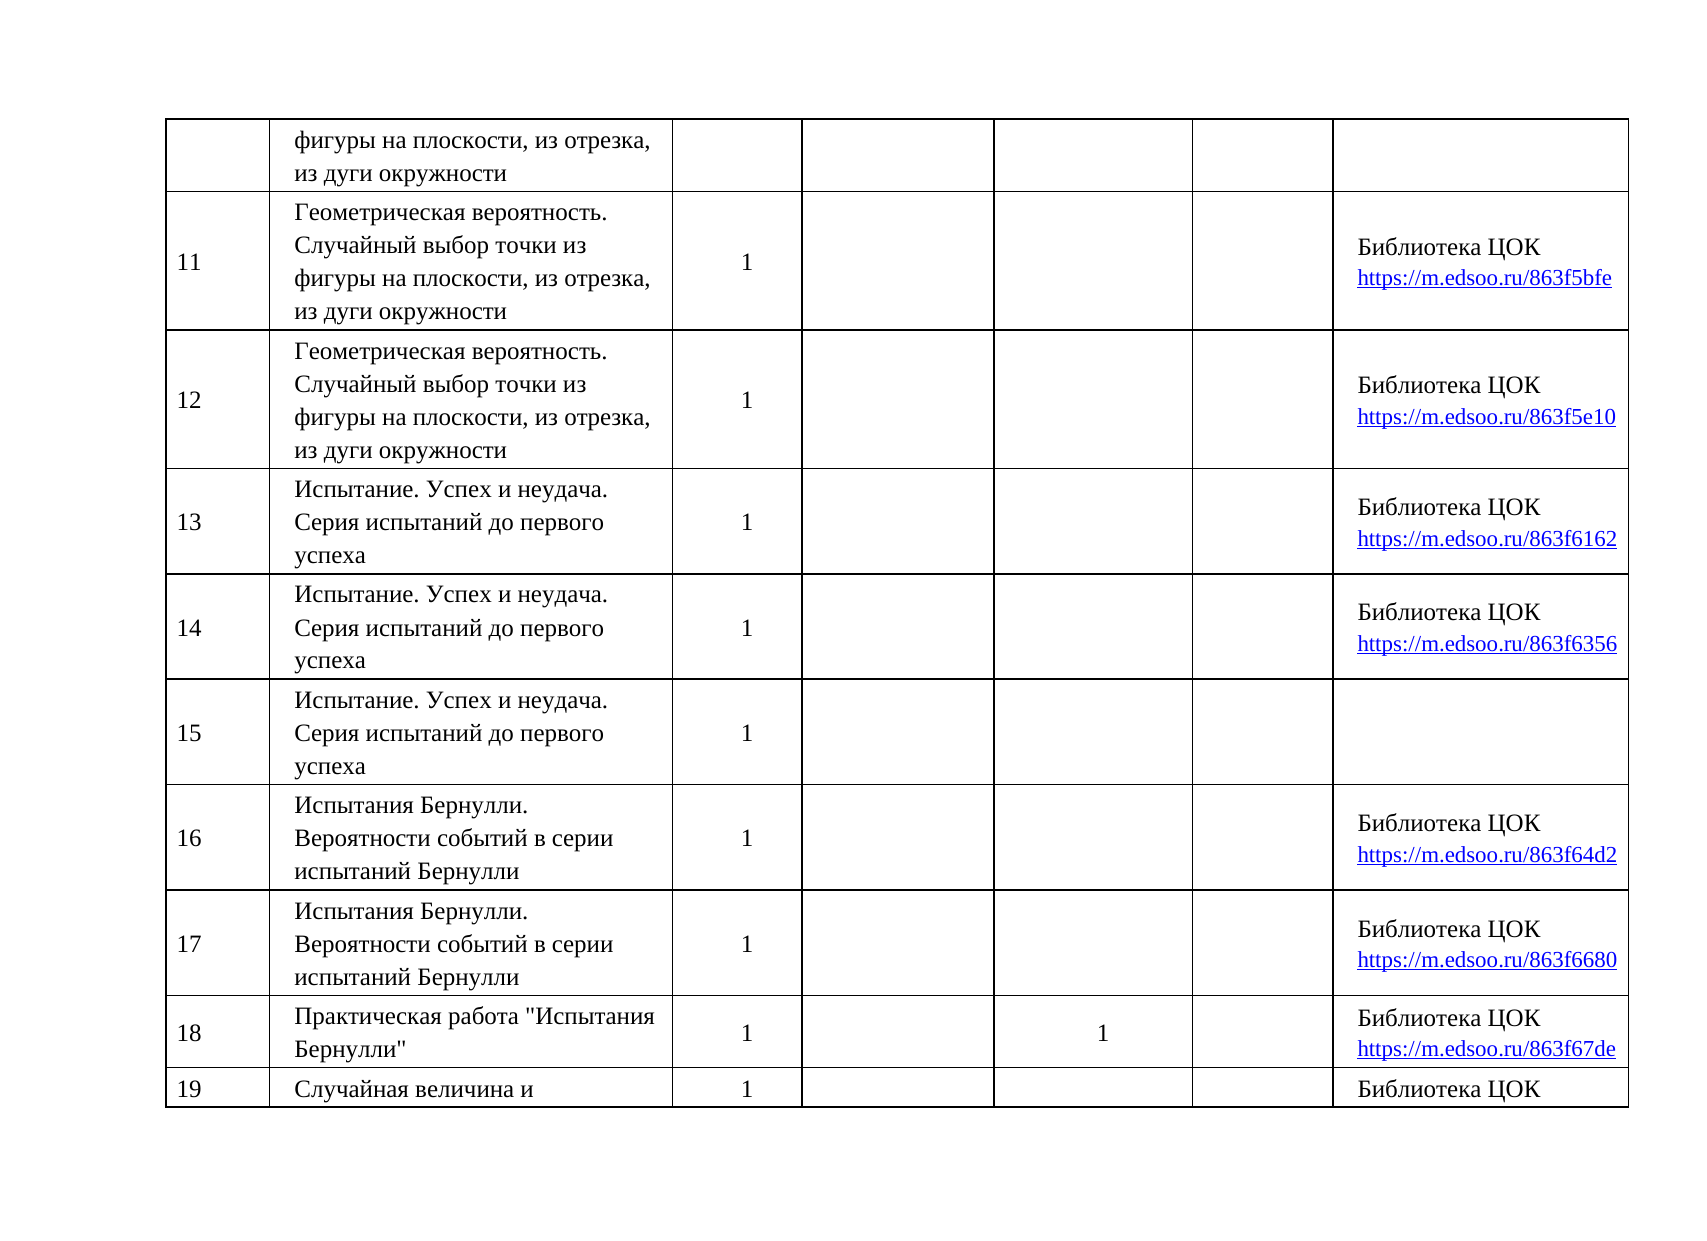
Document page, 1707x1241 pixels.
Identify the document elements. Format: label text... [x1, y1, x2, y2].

table_cell 1 [995, 996, 1192, 1067]
table_cell Библиотека ЦОК https://m.edsoo.ru/863f6356 [1334, 575, 1628, 678]
table_cell Библиотека ЦОК https://m.edsoo.ru/863f5bfe [1334, 192, 1628, 329]
table_cell [1193, 331, 1332, 467]
table_cell 18 [167, 996, 269, 1067]
table_cell [803, 331, 993, 467]
table_cell Библиотека ЦОК https://m.edsoo.ru/863f6162 [1334, 469, 1628, 573]
table_cell 1 [673, 680, 801, 784]
table_cell [803, 120, 993, 191]
table_cell [803, 192, 993, 329]
table_cell 1 [673, 891, 801, 994]
table_cell [995, 469, 1192, 573]
table_cell 14 [167, 575, 269, 678]
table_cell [1334, 120, 1628, 191]
table_cell 13 [167, 469, 269, 573]
table_cell 1 [673, 575, 801, 678]
table_cell 19 [167, 1068, 269, 1106]
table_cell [270, 1068, 672, 1106]
table_cell 1 [673, 331, 801, 467]
table_cell Библиотека ЦОК https://m.edsoo.ru/863f6680 [1334, 891, 1628, 994]
table_cell [803, 891, 993, 994]
table_cell [1193, 785, 1332, 889]
table_cell [995, 192, 1192, 329]
table_cell 1 [673, 785, 801, 889]
table_cell Испытание. Успех и неудача. Серия испытаний до первого успеха [270, 680, 672, 784]
table_cell Испытание. Успех и неудача. Серия испытаний до первого успеха [270, 575, 672, 678]
table_cell [995, 785, 1192, 889]
table_cell 1 [673, 996, 801, 1067]
table_cell [1334, 680, 1628, 784]
table_cell 16 [167, 785, 269, 889]
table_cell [270, 120, 672, 191]
table_cell [995, 680, 1192, 784]
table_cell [270, 192, 672, 329]
table_cell [1193, 1068, 1332, 1106]
table_cell Испытания Бернулли. Вероятности событий в серии испытаний Бернулли [270, 785, 672, 889]
table_cell 1 [673, 192, 801, 329]
table_cell [995, 575, 1192, 678]
table_cell [803, 996, 993, 1067]
table_cell Испытание. Успех и неудача. Серия испытаний до первого успеха [270, 469, 672, 573]
table_cell Библиотека ЦОК https://m.edsoo.ru/863f5e10 [1334, 331, 1628, 467]
table_cell [1193, 192, 1332, 329]
table_cell 12 [167, 331, 269, 467]
table_cell [995, 120, 1192, 191]
table_cell [995, 331, 1192, 467]
table_cell 1 [673, 469, 801, 573]
table_cell [803, 680, 993, 784]
table_cell [803, 1068, 993, 1106]
table_cell [1193, 120, 1332, 191]
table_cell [1334, 1068, 1628, 1106]
table_cell [1193, 891, 1332, 994]
table_cell [995, 891, 1192, 994]
table_cell Практическая работа "Испытания Бернулли" [270, 996, 672, 1067]
table_cell 1 [673, 1068, 801, 1106]
table_cell [1193, 575, 1332, 678]
table_cell 15 [167, 680, 269, 784]
table_cell [995, 1068, 1192, 1106]
table_cell Геометрическая вероятность. Случайный выбор точки из фигуры на плоскости, из отрезка, из дуги окружности [270, 331, 672, 467]
table_cell 17 [167, 891, 269, 994]
table_cell [803, 785, 993, 889]
table_cell [803, 575, 993, 678]
table_cell Испытания Бернулли. Вероятности событий в серии испытаний Бернулли [270, 891, 672, 994]
table_cell 11 [167, 192, 269, 329]
table_cell [803, 469, 993, 573]
table_cell [1193, 680, 1332, 784]
table_cell Библиотека ЦОК https://m.edsoo.ru/863f64d2 [1334, 785, 1628, 889]
table_cell [1193, 469, 1332, 573]
table_cell 1 [673, 120, 801, 191]
table_cell 10 [167, 120, 269, 191]
table_cell Библиотека ЦОК https://m.edsoo.ru/863f67de [1334, 996, 1628, 1067]
table_cell [1193, 996, 1332, 1067]
